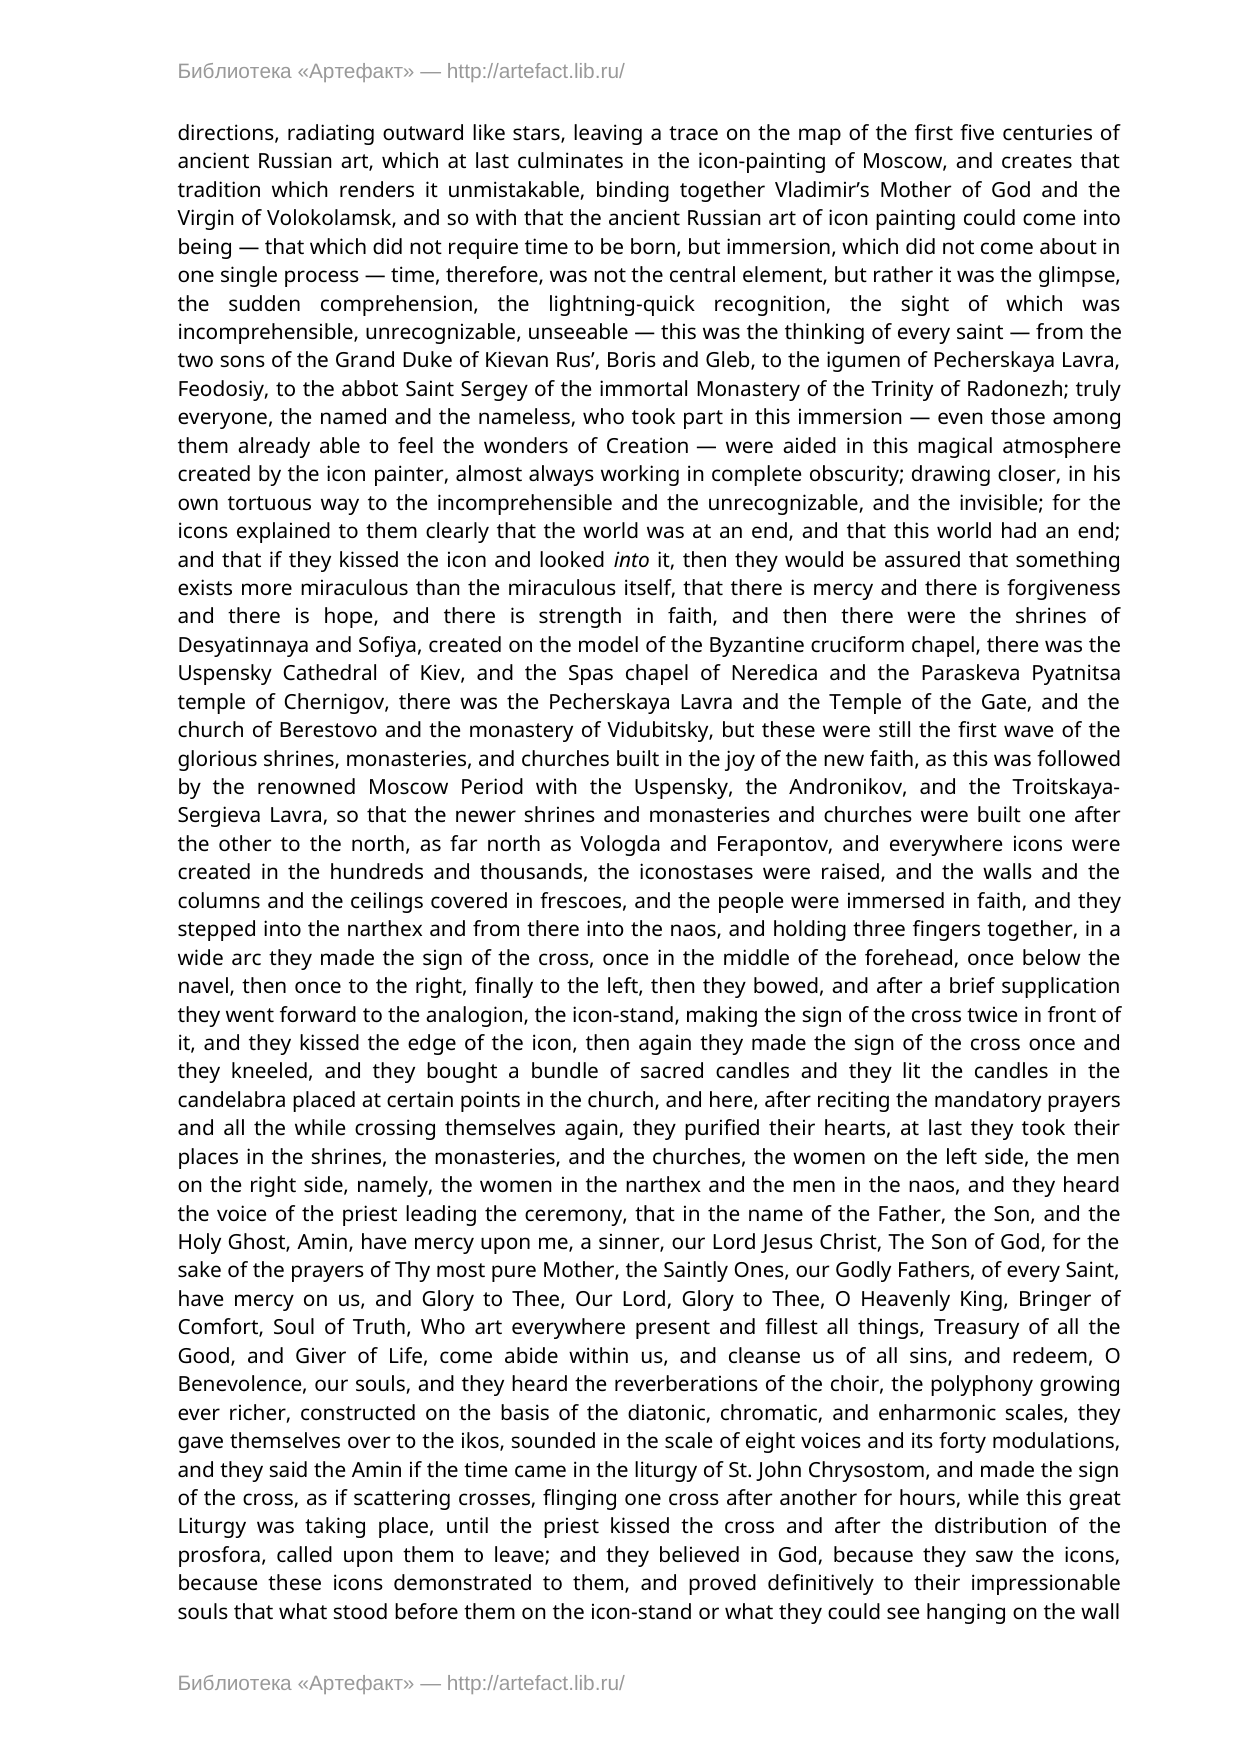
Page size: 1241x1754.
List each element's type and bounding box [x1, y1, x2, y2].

text [177, 118, 1122, 1625]
